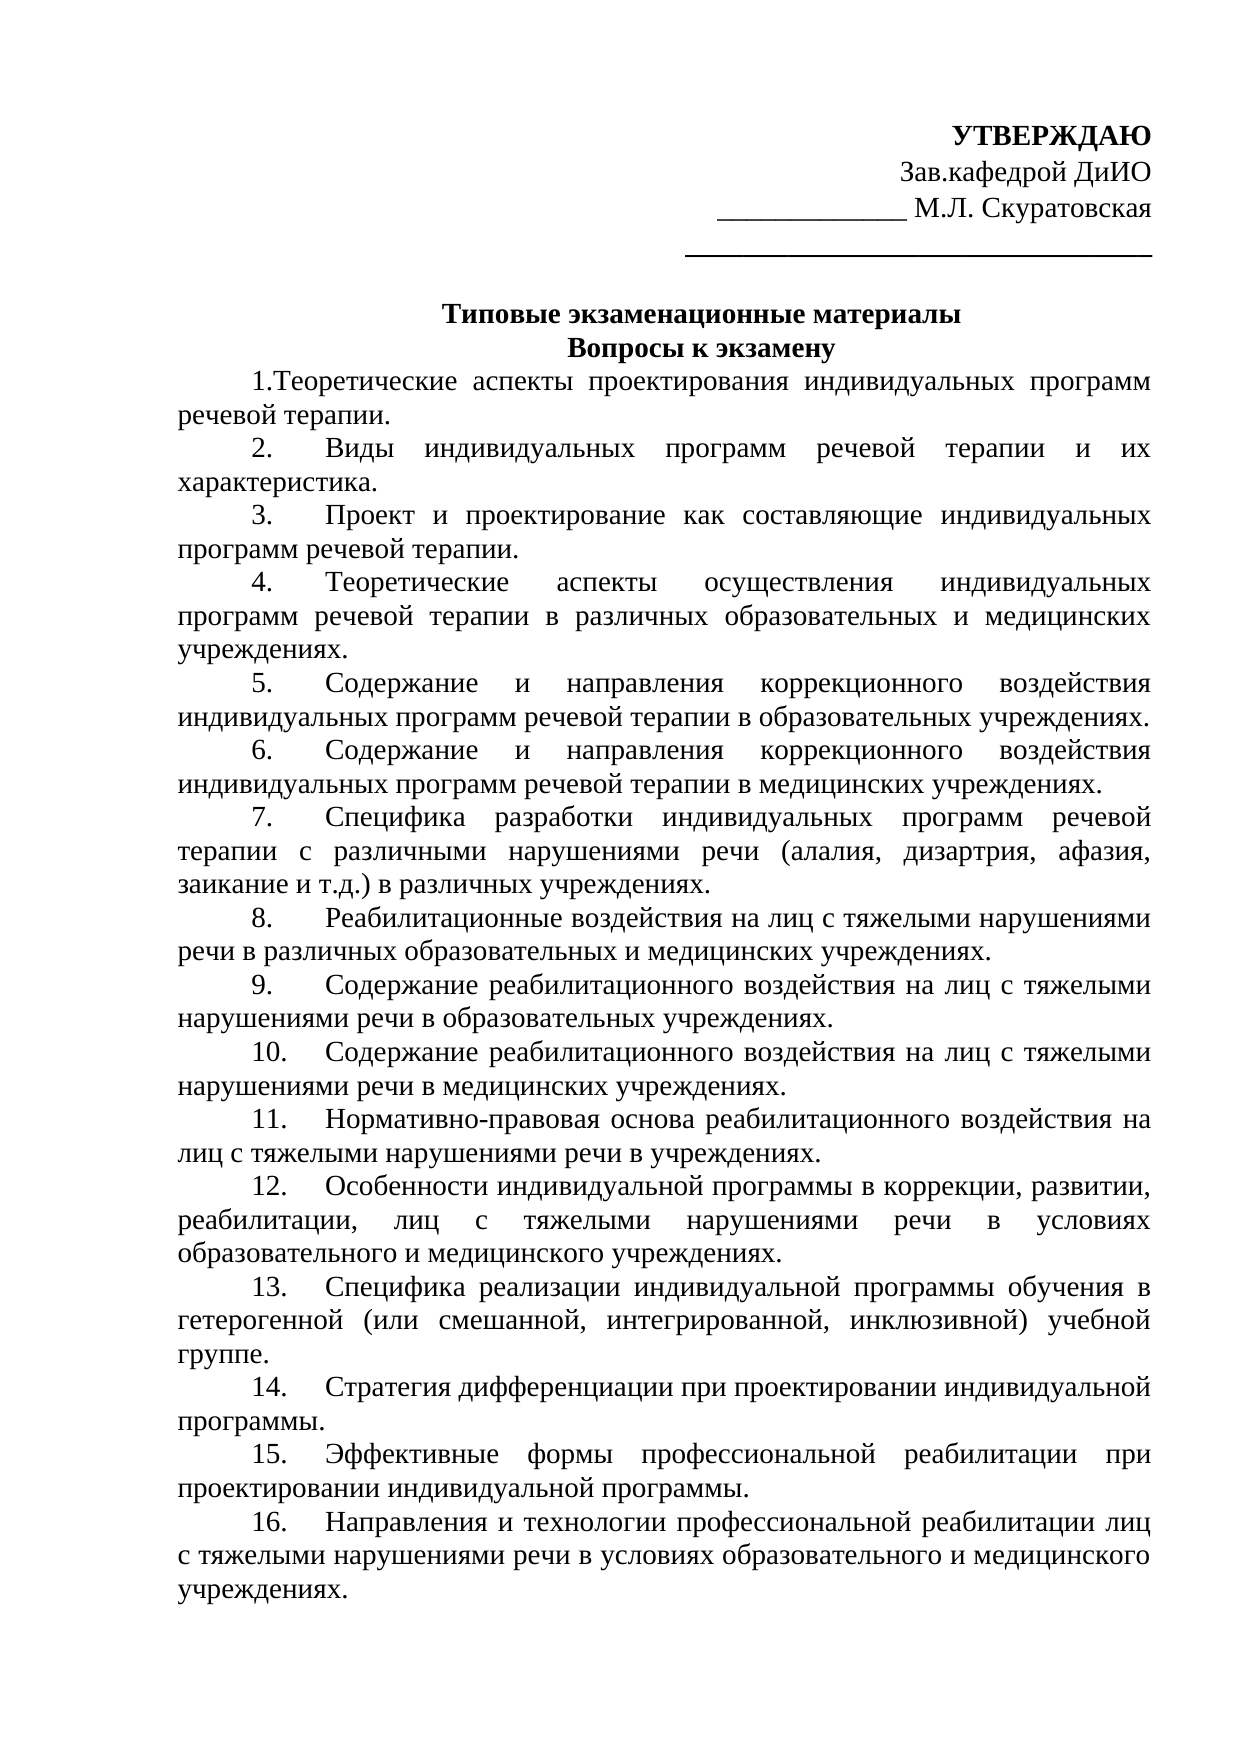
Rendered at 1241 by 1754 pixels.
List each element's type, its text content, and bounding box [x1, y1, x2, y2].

text 12. Особенности индивидуальной программы в коррекции, развитии, реабилитации, лиц с тяжелыми нарушениями речи в условиях образовательного и медицинского учреждениях. [177, 1168, 1152, 1269]
text Вопросы к экзамену [177, 330, 1152, 363]
text Зав.кафедрой ДиИО [177, 154, 1152, 188]
text 9. Содержание реабилитационного воздействия на лиц с тяжелыми нарушениями речи в образовательных учреждениях. [177, 967, 1152, 1034]
text Типовые экзаменационные материалы [177, 296, 1152, 330]
text _____________ М.Л. Скуратовская [177, 190, 1152, 224]
text 4. Теоретические аспекты осуществления индивидуальных программ речевой терапии в различных образовательных и медицинских учреждениях. [177, 564, 1152, 665]
text 5. Содержание и направления коррекционного воздействия индивидуальных программ речевой терапии в образовательных учреждениях. [177, 665, 1152, 732]
text 7. Специфика разработки индивидуальных программ речевой терапии с различными нарушениями речи (алалия, дизартрия, афазия, заикание и т.д.) в различных учреждениях. [177, 799, 1152, 900]
text 1.Теоретические аспекты проектирования индивидуальных программ речевой терапии. [177, 363, 1152, 430]
text 2. Виды индивидуальных программ речевой терапии и их характеристика. [177, 430, 1152, 497]
text 11. Нормативно-правовая основа реабилитационного воздействия на лиц с тяжелыми нарушениями речи в учреждениях. [177, 1101, 1152, 1168]
text 3. Проект и проектирование как составляющие индивидуальных программ речевой терапии. [177, 497, 1152, 564]
text 13. Специфика реализации индивидуальной программы обучения в гетерогенной (или смешанной, интегрированной, инклюзивной) учебной группе. [177, 1269, 1152, 1369]
text ________________________________ [177, 227, 1152, 260]
text 16. Направления и технологии профессиональной реабилитации лиц с тяжелыми нарушениями речи в условиях образовательного и медицинского учреждениях. [177, 1504, 1152, 1604]
text 8. Реабилитационные воздействия на лиц с тяжелыми нарушениями речи в различных образовательных и медицинских учреждениях. [177, 900, 1152, 967]
text 6. Содержание и направления коррекционного воздействия индивидуальных программ речевой терапии в медицинских учреждениях. [177, 732, 1152, 799]
text 14. Стратегия дифференциации при проектировании индивидуальной программы. [177, 1369, 1152, 1437]
text УТВЕРЖДАЮ [177, 118, 1152, 152]
text 10. Содержание реабилитационного воздействия на лиц с тяжелыми нарушениями речи в медицинских учреждениях. [177, 1034, 1152, 1101]
text 15. Эффективные формы профессиональной реабилитации при проектировании индивидуальной программы. [177, 1437, 1152, 1504]
